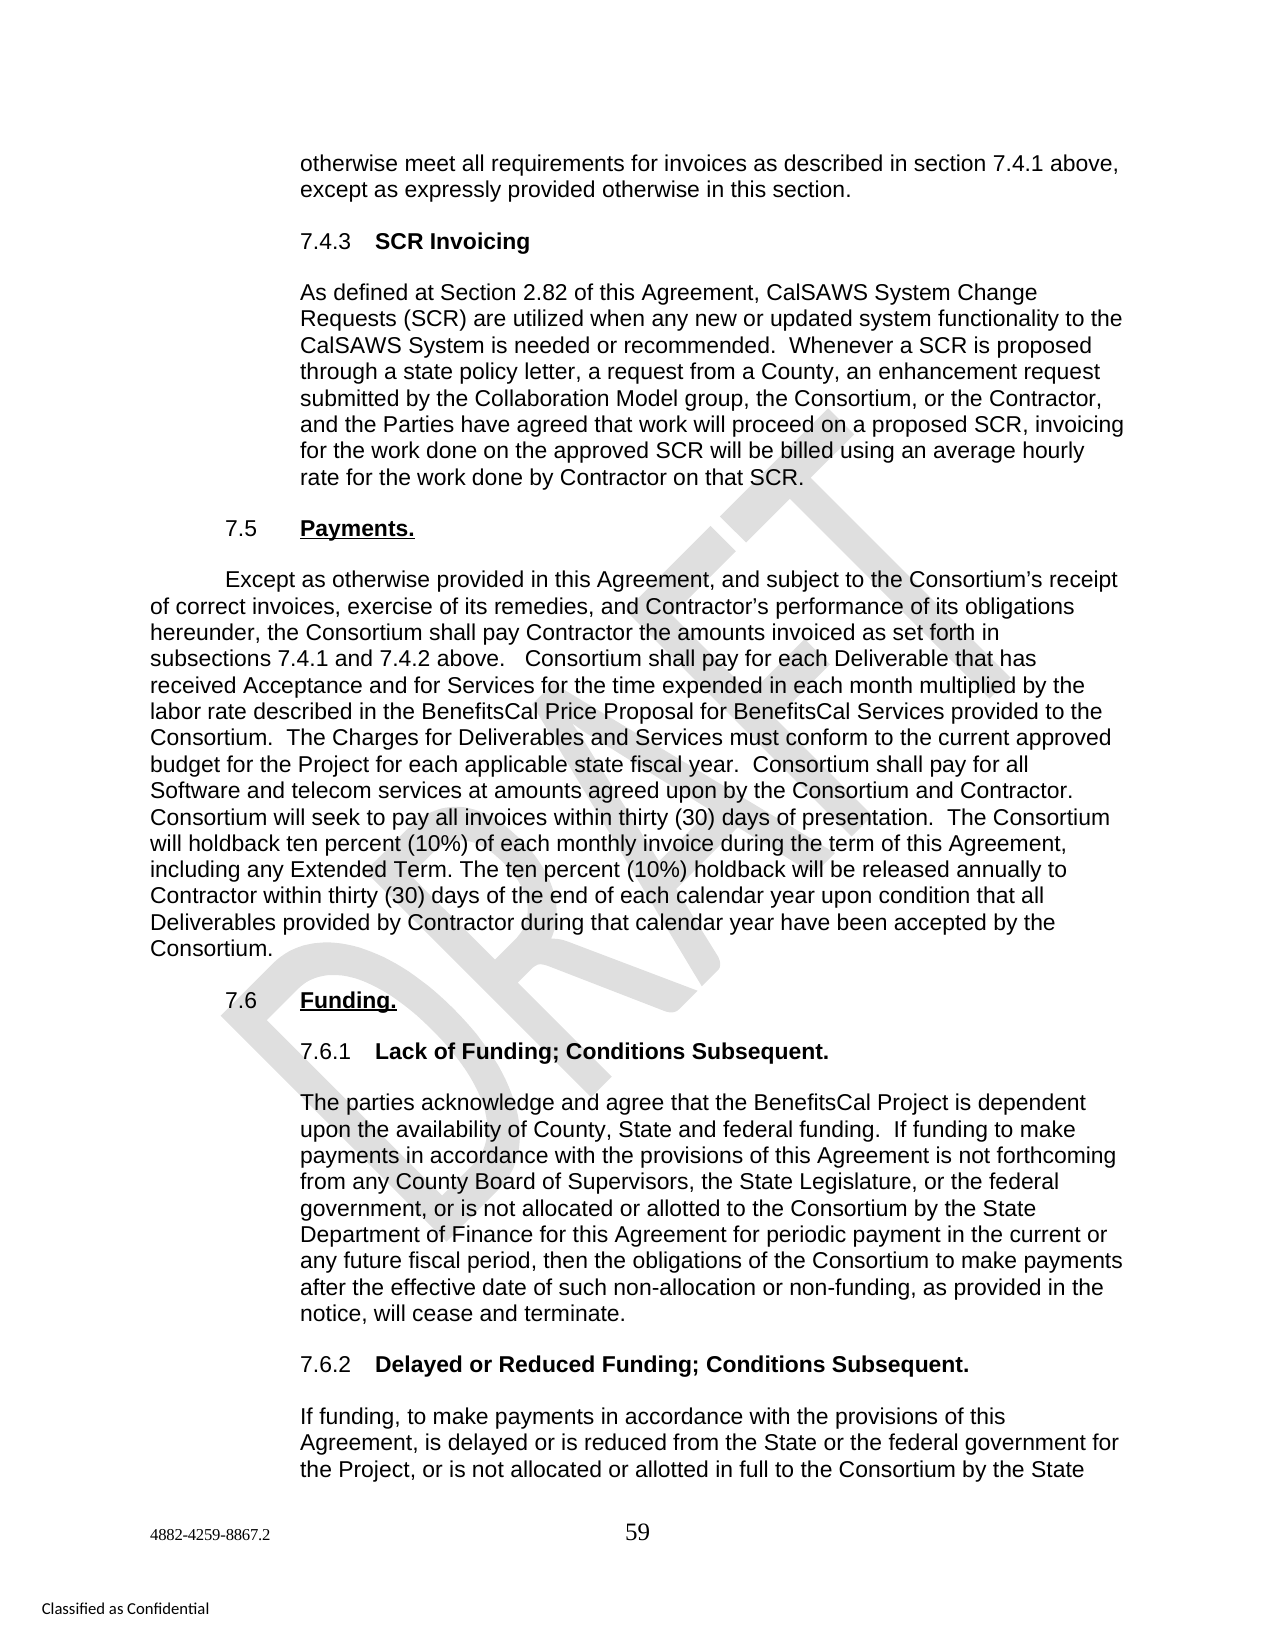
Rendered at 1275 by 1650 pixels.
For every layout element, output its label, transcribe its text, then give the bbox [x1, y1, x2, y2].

text The parties acknowledge and agree that the BenefitsCal Project is dependent upon the availability of County, State and federal funding. If funding to make payments in accordance with the provisions of this Agreement is not forthcoming from any County Board of Supervisors, the State Legislature, or the federal government, or is not allocated or allotted to the Consortium by the State Department of Finance for this Agreement for periodic payment in the current or any future fiscal period, then the obligations of the Consortium to make payments after the effective date of such non-allocation or non-funding, as provided in the notice, will cease and terminate. [300, 1089, 1125, 1326]
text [300, 150, 1125, 203]
text Except as otherwise provided in this Agreement, and subject to the Consortium’s receipt of correct invoices, exercise of its remedies, and Contractor’s performance of its obligations hereunder, the Consortium shall pay Contractor the amounts invoiced as set forth in subsections 7.4.1 and 7.4.2 above. Consortium shall pay for each Deliverable that has received Acceptance and for Services for the time expended in each month multiplied by the labor rate described in the BenefitsCal Price Proposal for BenefitsCal Services provided to the Consortium. The Charges for Deliverables and Services must conform to the current approved budget for the Project for each applicable state fiscal year. Consortium shall pay for all Software and telecom services at amounts agreed upon by the Consortium and Contractor. Consortium will seek to pay all invoices within thirty (30) days of presentation. The Consortium will holdback ten percent (10%) of each monthly invoice during the term of this Agreement, including any Extended Term. The ten percent (10%) holdback will be released annually to Contractor within thirty (30) days of the end of each calendar year upon condition that all Deliverables provided by Contractor during that calendar year have been accepted by the Consortium. [150, 566, 1125, 962]
text SCR Invoicing [300, 228, 1125, 254]
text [300, 1403, 1125, 1482]
text Delayed or Reduced Funding; Conditions Subsequent. [300, 1351, 1125, 1378]
text As defined at Section 2.82 of this Agreement, CalSAWS System Change Requests (SCR) are utilized when any new or updated system functionality to the CalSAWS System is needed or recommended. Whenever a SCR is proposed through a state policy letter, a request from a County, an enhancement request submitted by the Collaboration Model group, the Consortium, or the Contractor, and the Parties have agreed that work will proceed on a proposed SCR, invoicing for the work done on the approved SCR will be billed using an average hourly rate for the work done by Contractor on that SCR. [300, 279, 1125, 490]
text Funding. [225, 987, 1125, 1013]
text Lack of Funding; Conditions Subsequent. [300, 1038, 1125, 1064]
text Payments. [225, 515, 1125, 541]
